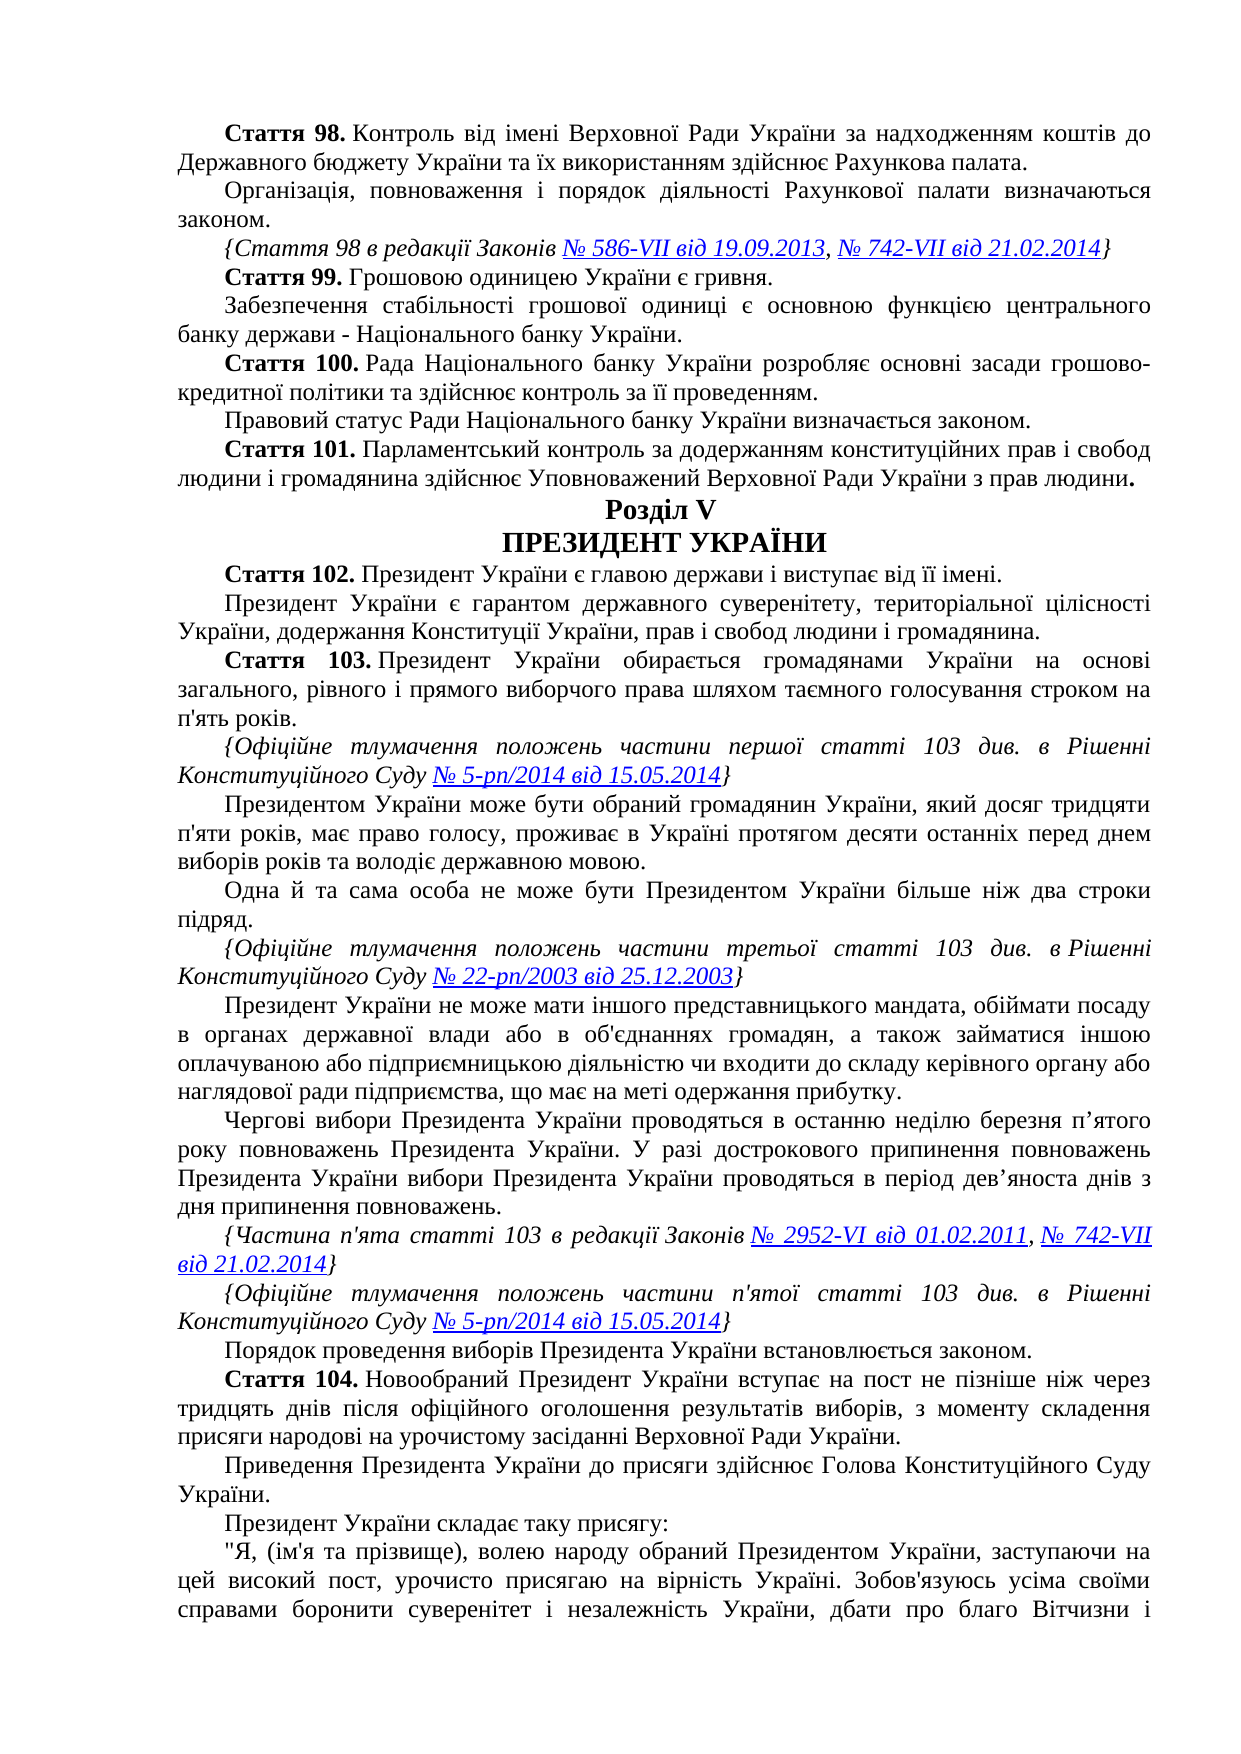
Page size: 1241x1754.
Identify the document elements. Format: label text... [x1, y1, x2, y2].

text Президентом України може бути обраний громадянин України, який досяг тридцяти п'яти років, має право голосу, проживає в Україні протягом десяти останніх перед днем виборів років та володіє державною мовою. [177, 789, 1152, 875]
text Одна й та сама особа не може бути Президентом України більше ніж два строки підряд. [177, 875, 1152, 933]
text Президент України складає таку присягу: [177, 1508, 1152, 1536]
text Організація, повноваження і порядок діяльності Рахункової палати визначаються законом. [177, 176, 1152, 233]
text Стаття 99. Грошовою одиницею України є гривня. [177, 262, 1152, 291]
text {Частина п'ята статті 103 в редакції Законів № 2952-VI від 01.02.2011, № 742-VII від 21.02.2014} [177, 1220, 1152, 1278]
text Забезпечення стабільності грошової одиниці є основною функцією центрального банку держави - Національного банку України. [177, 291, 1152, 348]
text Приведення Президента України до присяги здійснює Голова Конституційного Суду України. [177, 1450, 1152, 1508]
text Стаття 102. Президент України є главою держави і виступає від її імені. [177, 559, 1152, 588]
text {Офіційне тлумачення положень частини третьої статті 103 див. в Рішенні Конституційного Суду № 22-рп/2003 від 25.12.2003} [177, 933, 1152, 990]
text Стаття 104. Новообраний Президент України вступає на пост не пізніше ніж через тридцять днів після офіційного оголошення результатів виборів, з моменту складення присяги народові на урочистому засіданні Верховної Ради України. [177, 1364, 1152, 1450]
text Розділ V ПРЕЗИДЕНТ УКРАЇНИ [224, 492, 1105, 559]
text {Стаття 98 в редакції Законів № 586-VII від 19.09.2013, № 742-VII від 21.02.2014} [177, 233, 1152, 262]
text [177, 1536, 1152, 1623]
text Стаття 103. Президент України обирається громадянами України на основі загального, рівного і прямого виборчого права шляхом таємного голосування строком на п'ять років. [177, 645, 1152, 731]
text Президент України не може мати іншого представницького мандата, обіймати посаду в органах державної влади або в об'єднаннях громадян, а також займатися іншою оплачуваною або підприємницькою діяльністю чи входити до складу керівного органу або наглядової ради підприємства, що має на меті одержання прибутку. [177, 990, 1152, 1105]
text {Офіційне тлумачення положень частини п'ятої статті 103 див. в Рішенні Конституційного Суду № 5-рп/2014 від 15.05.2014} [177, 1278, 1152, 1335]
text Стаття 101. Парламентський контроль за додержанням конституційних прав і свобод людини і громадянина здійснює Уповноважений Верховної Ради України з прав людини. [177, 434, 1152, 492]
text Чергові вибори Президента України проводяться в останню неділю березня п’ятого року повноважень Президента України. У разі дострокового припинення повноважень Президента України вибори Президента України проводяться в період дев’яноста днів з дня припинення повноважень. [177, 1105, 1152, 1220]
text {Офіційне тлумачення положень частини першої статті 103 див. в Рішенні Конституційного Суду № 5-рп/2014 від 15.05.2014} [177, 731, 1152, 789]
text Президент України є гарантом державного суверенітету, територіальної цілісності України, додержання Конституції України, прав і свобод людини і громадянина. [177, 588, 1152, 645]
text Правовий статус Ради Національного банку України визначається законом. [177, 406, 1152, 434]
text Стаття 98. Контроль від імені Верховної Ради України за надходженням коштів до Державного бюджету України та їх використанням здійснює Рахункова палата. [177, 118, 1152, 176]
text Стаття 100. Рада Національного банку України розробляє основні засади грошово-кредитної політики та здійснює контроль за її проведенням. [177, 348, 1152, 406]
text Порядок проведення виборів Президента України встановлюється законом. [177, 1335, 1152, 1364]
